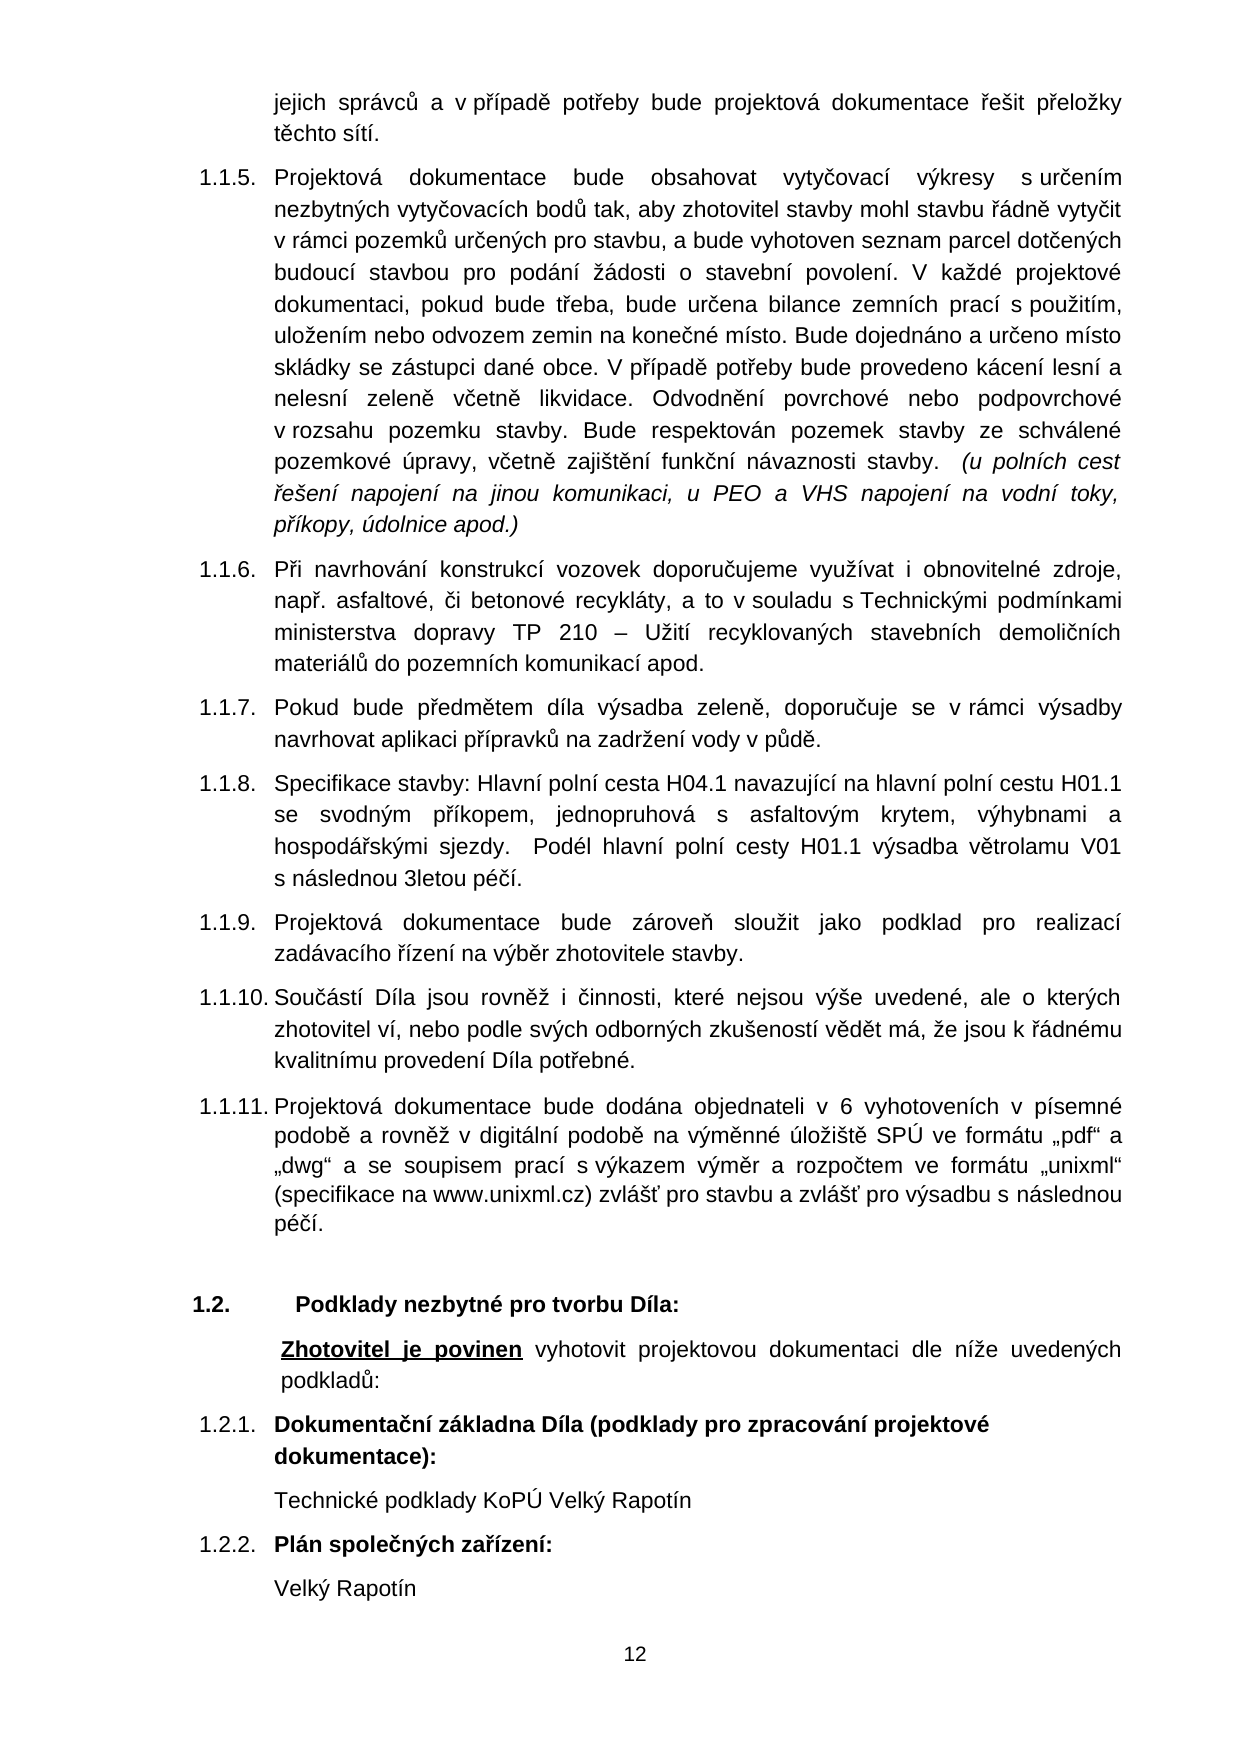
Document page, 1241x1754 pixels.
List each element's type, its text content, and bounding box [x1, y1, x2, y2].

list Projektová dokumentace bude dodána objednateli v 6 vyhotoveních v písemné podobě a rovněž v digitální podobě na výměnné úložiště SPÚ ve formátu „pdf“ a „dwg“ a se soupisem prací s výkazem výměr a rozpočtem ve formátu „unixml“ (specifikace na www.unixml.cz) zvlášť pro stavbu a zvlášť pro výsadbu s následnou péčí. [199, 1091, 1122, 1237]
list Dokumentační základna Díla (podklady pro zpracování projektové dokumentace): [199, 1411, 1122, 1469]
list Pokud bude předmětem díla výsadba zeleně, doporučuje se v rámci výsadby navrhovat aplikaci přípravků na zadržení vody v půdě. [199, 694, 1122, 752]
list Velký Rapotín [274, 1575, 1122, 1601]
list Plán společných zařízení: [199, 1531, 1122, 1557]
list Zhotovitel je povinen vyhotovit projektovou dokumentaci dle níže uvedených podkladů: [281, 1336, 1122, 1393]
list Projektová dokumentace bude zároveň sloužit jako podklad pro realizací zadávacího řízení na výběr zhotovitele stavby. [199, 909, 1122, 967]
list Projektová dokumentace bude obsahovat vytyčovací výkresy s určením nezbytných vytyčovacích bodů tak, aby zhotovitel stavby mohl stavbu řádně vytyčit v rámci pozemků určených pro stavbu, a bude vyhotoven seznam parcel dotčených budoucí stavbou pro podání žádosti o stavební povolení. V každé projektové dokumentaci, pokud bude třeba, bude určena bilance zemních prací s použitím, uložením nebo odvozem zemin na konečné místo. Bude dojednáno a určeno místo skládky se zástupci dané obce. V případě potřeby bude provedeno kácení lesní a nelesní zeleně včetně likvidace. Odvodnění povrchové nebo podpovrchové v rozsahu pozemku stavby. Bude respektován pozemek stavby ze schválené pozemkové úpravy, včetně zajištění funkční návaznosti stavby. (u polních cest řešení napojení na jinou komunikaci, u PEO a VHS napojení na vodní toky, příkopy, údolnice apod.) [199, 164, 1122, 538]
list Technické podklady KoPÚ Velký Rapotín [274, 1487, 1122, 1513]
list Součástí Díla jsou rovněž i činnosti, které nejsou výše uvedené, ale o kterých zhotovitel ví, nebo podle svých odborných zkušeností vědět má, že jsou k řádnému kvalitnímu provedení Díla potřebné. [199, 984, 1122, 1074]
list Podklady nezbytné pro tvorbu Díla: [192, 1291, 1122, 1318]
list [199, 89, 1122, 147]
list Při navrhování konstrukcí vozovek doporučujeme využívat i obnovitelné zdroje, např. asfaltové, či betonové recykláty, a to v souladu s Technickými podmínkami ministerstva dopravy TP 210 – Užití recyklovaných stavebních demoličních materiálů do pozemních komunikací apod. [199, 556, 1122, 677]
list Specifikace stavby: Hlavní polní cesta H04.1 navazující na hlavní polní cestu H01.1 se svodným příkopem, jednopruhová s asfaltovým krytem, výhybnami a hospodářskými sjezdy. Podél hlavní polní cesty H01.1 výsadba větrolamu V01 s následnou 3letou péčí. [199, 770, 1122, 891]
